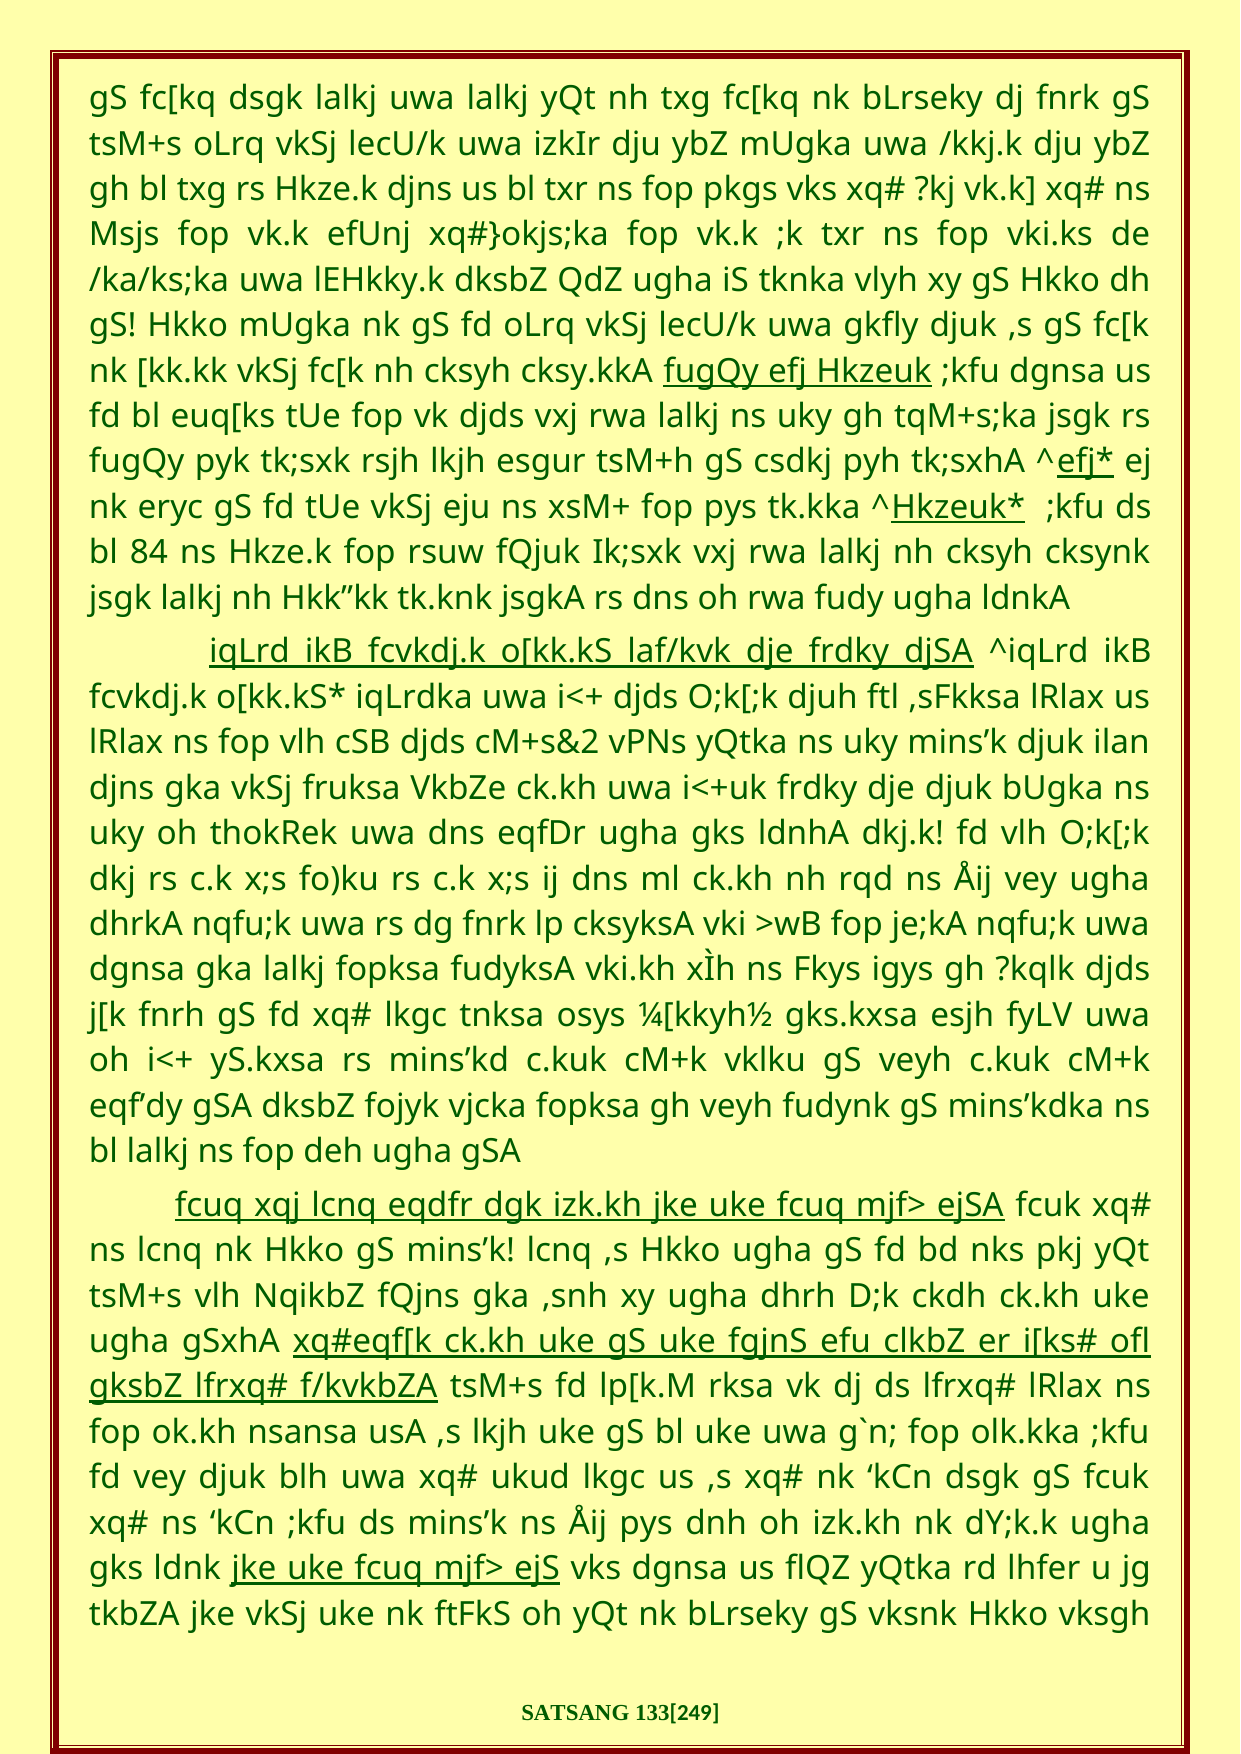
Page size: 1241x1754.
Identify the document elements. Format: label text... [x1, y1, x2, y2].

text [89, 1181, 1152, 1635]
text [89, 74, 1152, 619]
text iqLrd ikB fcvkdj.k o[kk.kS laf/kvk dje frdky djSA ^iqLrd ikB fcvkdj.k o[kk.kS* iqLrdka uwa i<+ djds O;k[;k djuh ftl ,sFkksa lRlax us lRlax ns fop vlh cSB djds cM+s&2 vPNs yQtka ns uky mins’k djuk ilan djns gka vkSj fruksa VkbZe ck.kh uwa i<+uk frdky dje djuk bUgka ns uky oh thokRek uwa dns eqfDr ugha gks ldnhA dkj.k! fd vlh O;k[;k dkj rs c.k x;s fo)ku rs c.k x;s ij dns ml ck.kh nh rqd ns Åij vey ugha dhrkA nqfu;k uwa rs dg fnrk lp cksyksA vki >wB fop je;kA nqfu;k uwa dgnsa gka lalkj fopksa fudyksA vki.kh xÌh ns Fkys igys gh ?kqlk djds j[k fnrh gS fd xq# lkgc tnksa osys ¼[kkyh½ gks.kxsa esjh fyLV uwa oh i<+ yS.kxsa rs mins’kd c.kuk cM+k vklku gS veyh c.kuk cM+k eqf’dy gSA dksbZ fojyk vjcka fopksa gh veyh fudynk gS mins’kdka ns bl lalkj ns fop deh ugha gSA [89, 627, 1152, 1172]
